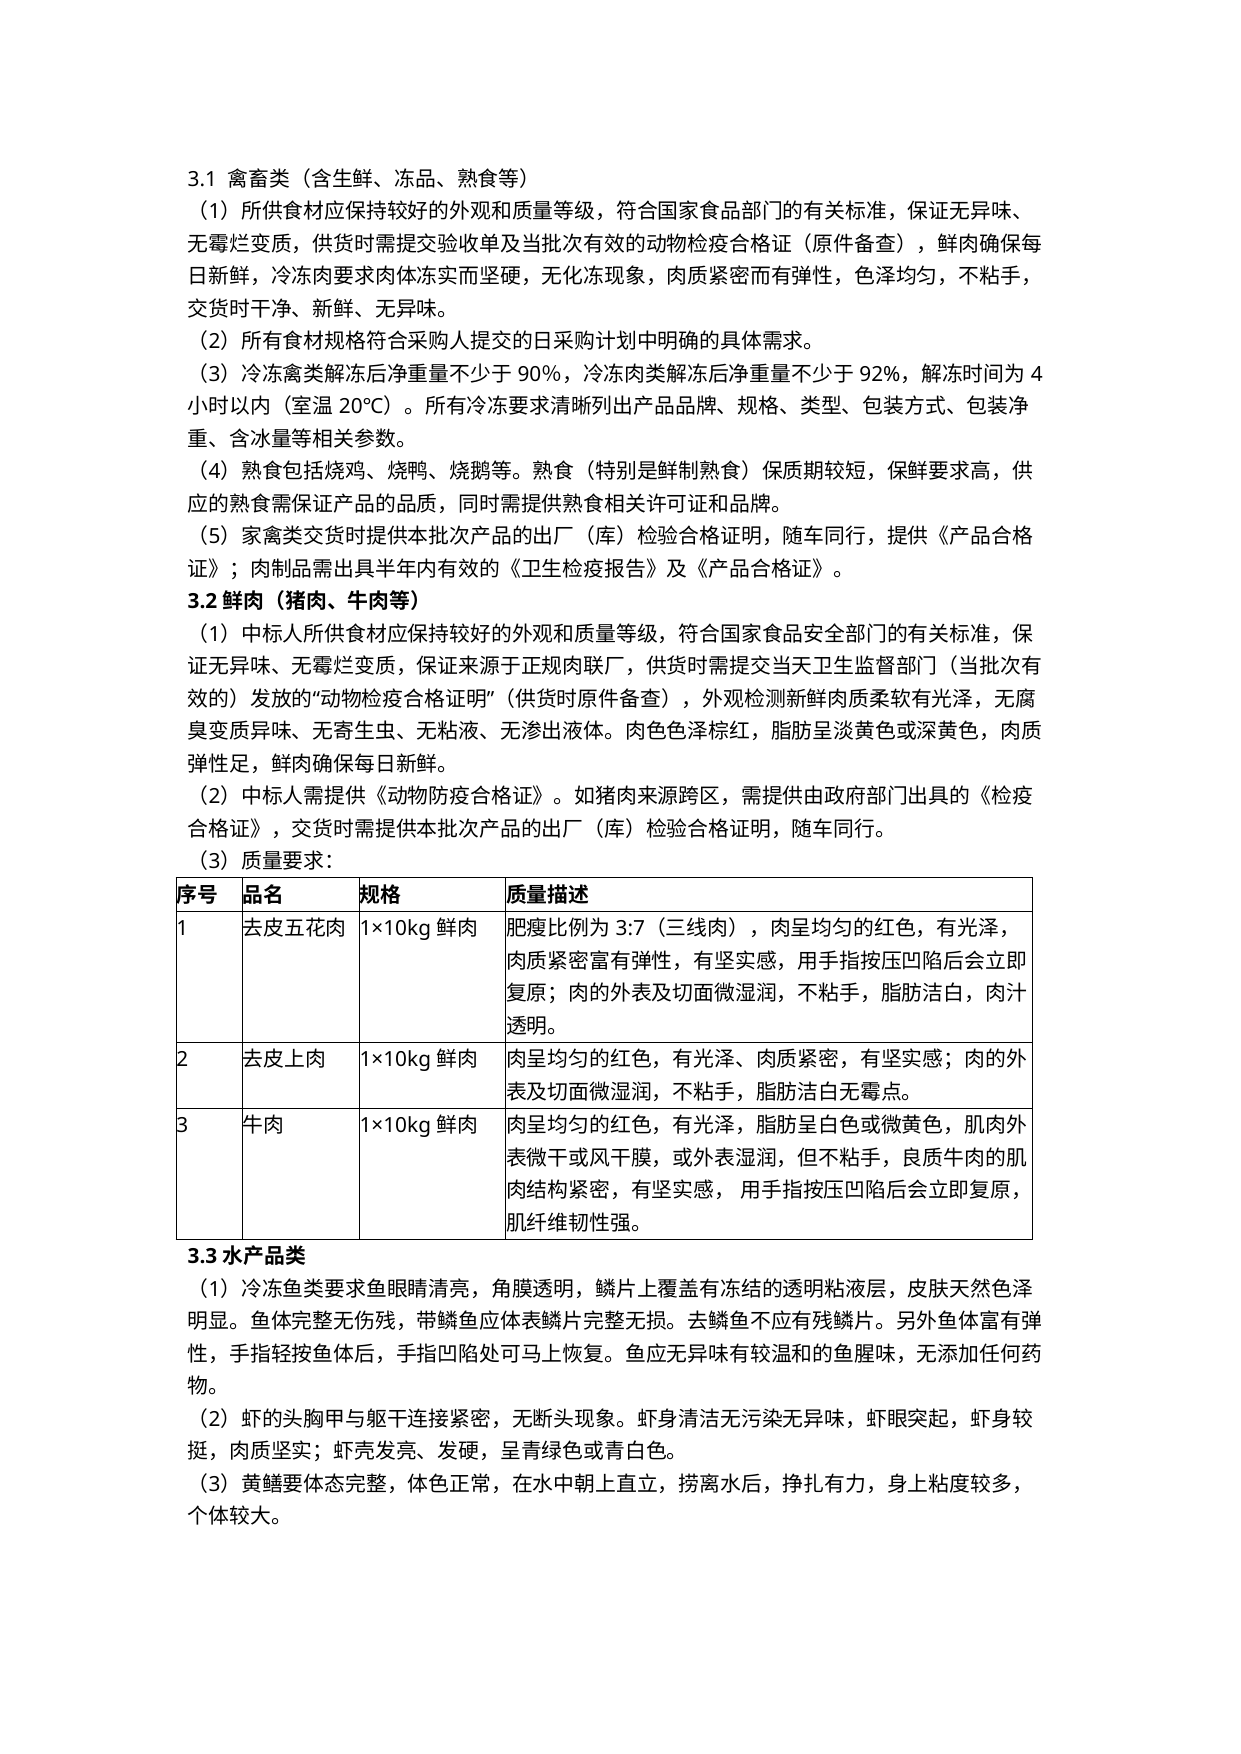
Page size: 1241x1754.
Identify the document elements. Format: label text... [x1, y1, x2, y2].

text （3）冷冻禽类解冻后净重量不少于 90％，冷冻肉类解冻后净重量不少于 92%，解冻时间为 4 小时以内（室温 20℃）。所有冷冻要求清晰列出产品品牌、规格、类型、包装方式、包装净重、含冰量等相关参数。 [187, 357, 1053, 454]
text 3.1 禽畜类（含生鲜、冻品、熟食等） [187, 162, 1053, 194]
table_cell 牛肉 [243, 1109, 359, 1239]
text （3）质量要求： [187, 844, 1053, 877]
table_cell 1×10kg 鲜肉 [360, 1109, 505, 1239]
table_cell 1 [177, 912, 242, 1042]
text （1）冷冻鱼类要求鱼眼睛清亮，角膜透明，鳞片上覆盖有冻结的透明粘液层，皮肤天然色泽明显。鱼体完整无伤残，带鳞鱼应体表鳞片完整无损。去鳞鱼不应有残鳞片。另外鱼体富有弹性，手指轻按鱼体后，手指凹陷处可马上恢复。鱼应无异味有较温和的鱼腥味，无添加任何药物。 [187, 1272, 1053, 1402]
table_cell 去皮上肉 [243, 1043, 359, 1108]
text 3.3 水产品类 [187, 1240, 1053, 1272]
text （4）熟食包括烧鸡、烧鸭、烧鹅等。熟食（特别是鲜制熟食）保质期较短，保鲜要求高，供应的熟食需保证产品的品质，同时需提供熟食相关许可证和品牌。 [187, 454, 1053, 519]
table_cell 肉呈均匀的红色，有光泽、肉质紧密，有坚实感；肉的外表及切面微湿润，不粘手，脂肪洁白无霉点。 [506, 1043, 1032, 1108]
text （2）所有食材规格符合采购人提交的日采购计划中明确的具体需求。 [187, 324, 1053, 357]
text 3.2 鲜肉（猪肉、牛肉等） [187, 584, 1053, 617]
table_header 品名 [243, 878, 359, 911]
text （1）所供食材应保持较好的外观和质量等级，符合国家食品部门的有关标准，保证无异味、无霉烂变质，供货时需提交验收单及当批次有效的动物检疫合格证（原件备查），鲜肉确保每日新鲜，冷冻肉要求肉体冻实而坚硬，无化冻现象，肉质紧密而有弹性，色泽均匀，不粘手，交货时干净、新鲜、无异味。 [187, 194, 1053, 324]
table_cell 肉呈均匀的红色，有光泽，脂肪呈白色或微黄色，肌肉外表微干或风干膜，或外表湿润，但不粘手，良质牛肉的肌肉结构紧密，有坚实感， 用手指按压凹陷后会立即复原，肌纤维韧性强。 [506, 1109, 1032, 1239]
text （2）虾的头胸甲与躯干连接紧密，无断头现象。虾身清洁无污染无异味，虾眼突起，虾身较挺，肉质坚实；虾壳发亮、发硬，呈青绿色或青白色。 [187, 1402, 1053, 1467]
table_header 序号 [177, 878, 242, 911]
table_cell 1×10kg 鲜肉 [360, 1043, 505, 1108]
table_cell 3 [177, 1109, 242, 1239]
table_cell 肥瘦比例为 3:7（三线肉），肉呈均匀的红色，有光泽，肉质紧密富有弹性，有坚实感，用手指按压凹陷后会立即复原；肉的外表及切面微湿润，不粘手，脂肪洁白，肉汁透明。 [506, 912, 1032, 1042]
table_cell 去皮五花肉 [243, 912, 359, 1042]
table_header 质量描述 [506, 878, 1032, 911]
table_cell 2 [177, 1043, 242, 1108]
text （3）黄鳝要体态完整，体色正常，在水中朝上直立，捞离水后，挣扎有力，身上粘度较多，个体较大。 [187, 1467, 1053, 1532]
table_cell 1×10kg 鲜肉 [360, 912, 505, 1042]
text （2）中标人需提供《动物防疫合格证》。如猪肉来源跨区，需提供由政府部门出具的《检疫合格证》，交货时需提供本批次产品的出厂（库）检验合格证明，随车同行。 [187, 779, 1053, 844]
table_header 规格 [360, 878, 505, 911]
text （1）中标人所供食材应保持较好的外观和质量等级，符合国家食品安全部门的有关标准，保证无异味、无霉烂变质，保证来源于正规肉联厂，供货时需提交当天卫生监督部门（当批次有效的）发放的“动物检疫合格证明”（供货时原件备查），外观检测新鲜肉质柔软有光泽，无腐臭变质异味、无寄生虫、无粘液、无渗出液体。肉色色泽棕红，脂肪呈淡黄色或深黄色，肉质弹性足，鲜肉确保每日新鲜。 [187, 617, 1053, 779]
text （5）家禽类交货时提供本批次产品的出厂（库）检验合格证明，随车同行，提供《产品合格证》；肉制品需出具半年内有效的《卫生检疫报告》及《产品合格证》。 [187, 519, 1053, 584]
